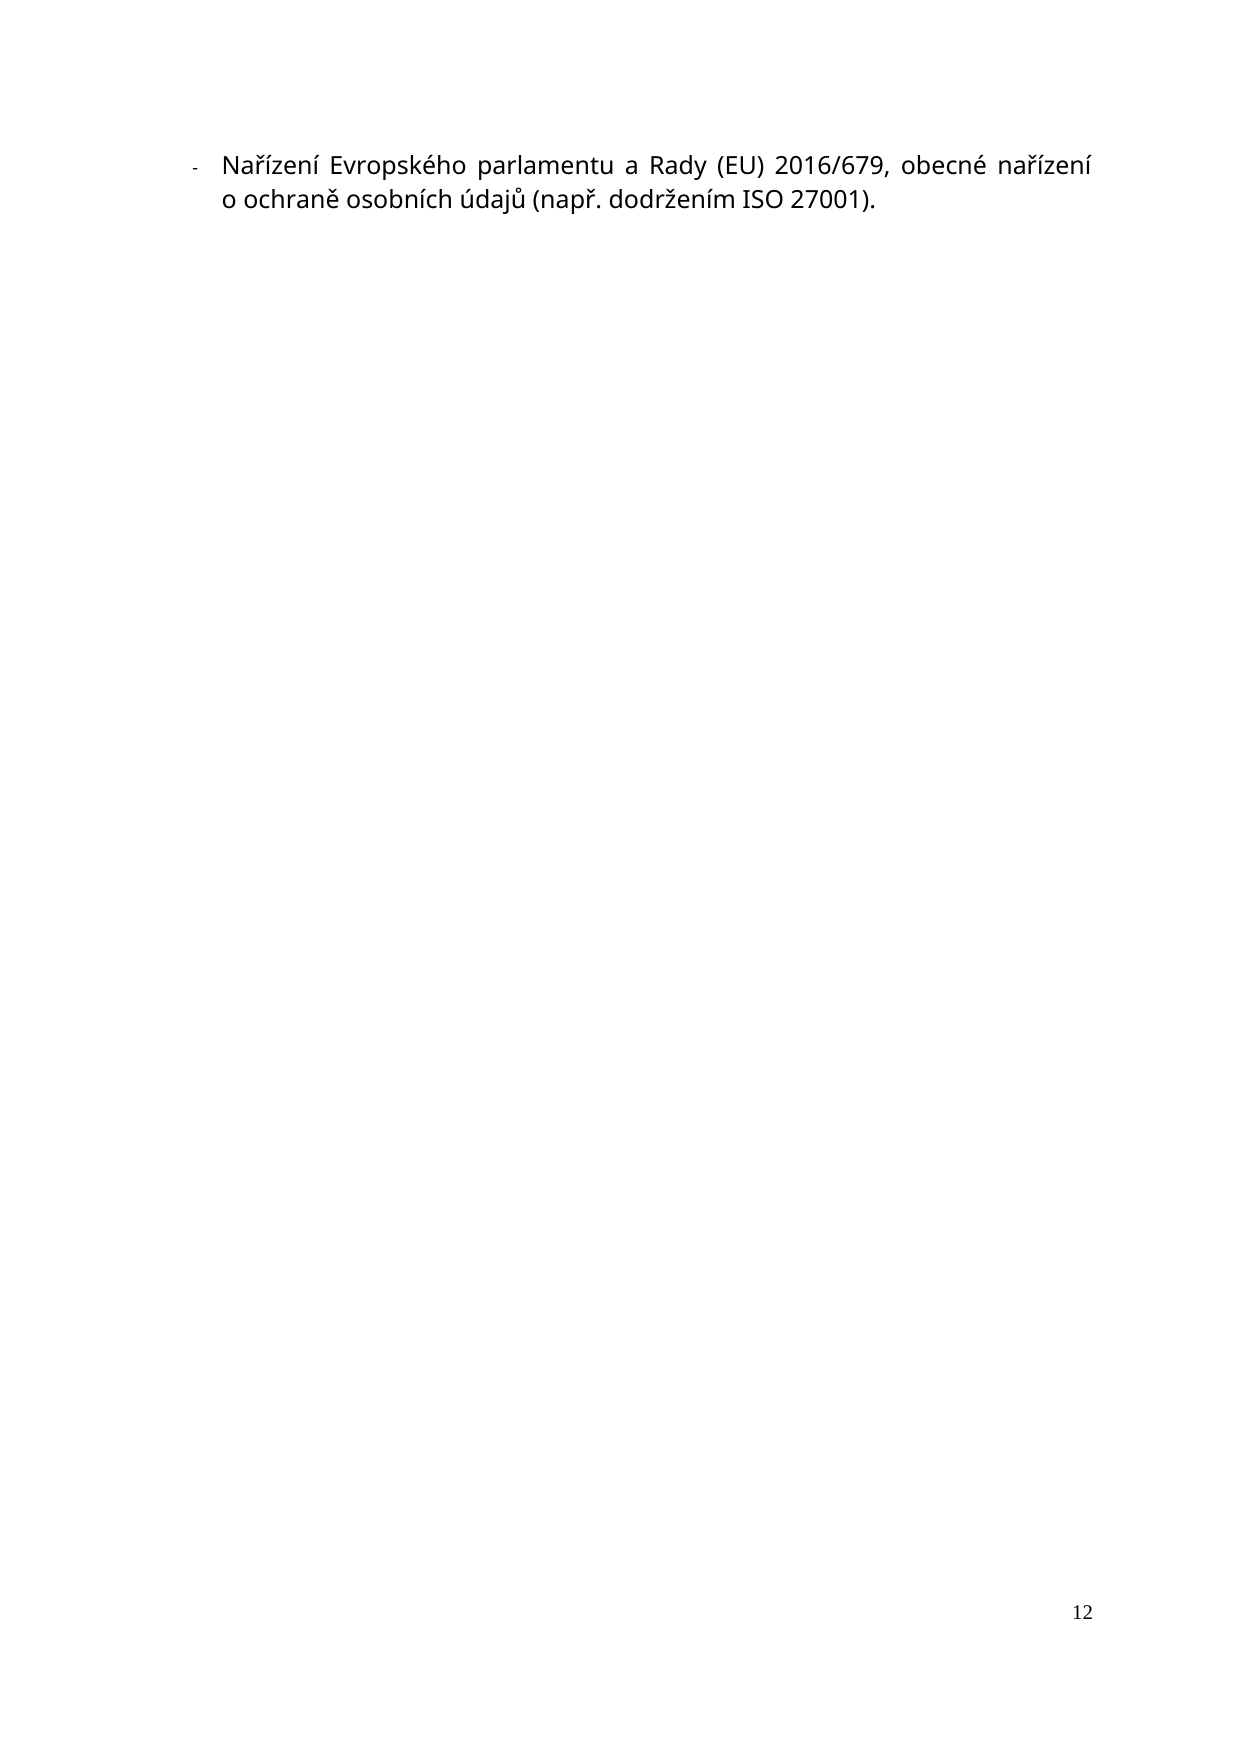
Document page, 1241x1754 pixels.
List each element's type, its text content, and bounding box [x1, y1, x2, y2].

list Nařízení Evropského parlamentu a Rady (EU) 2016/679, obecné nařízení o ochraně osobních údajů (např. dodržením ISO 27001). [192, 148, 1093, 216]
